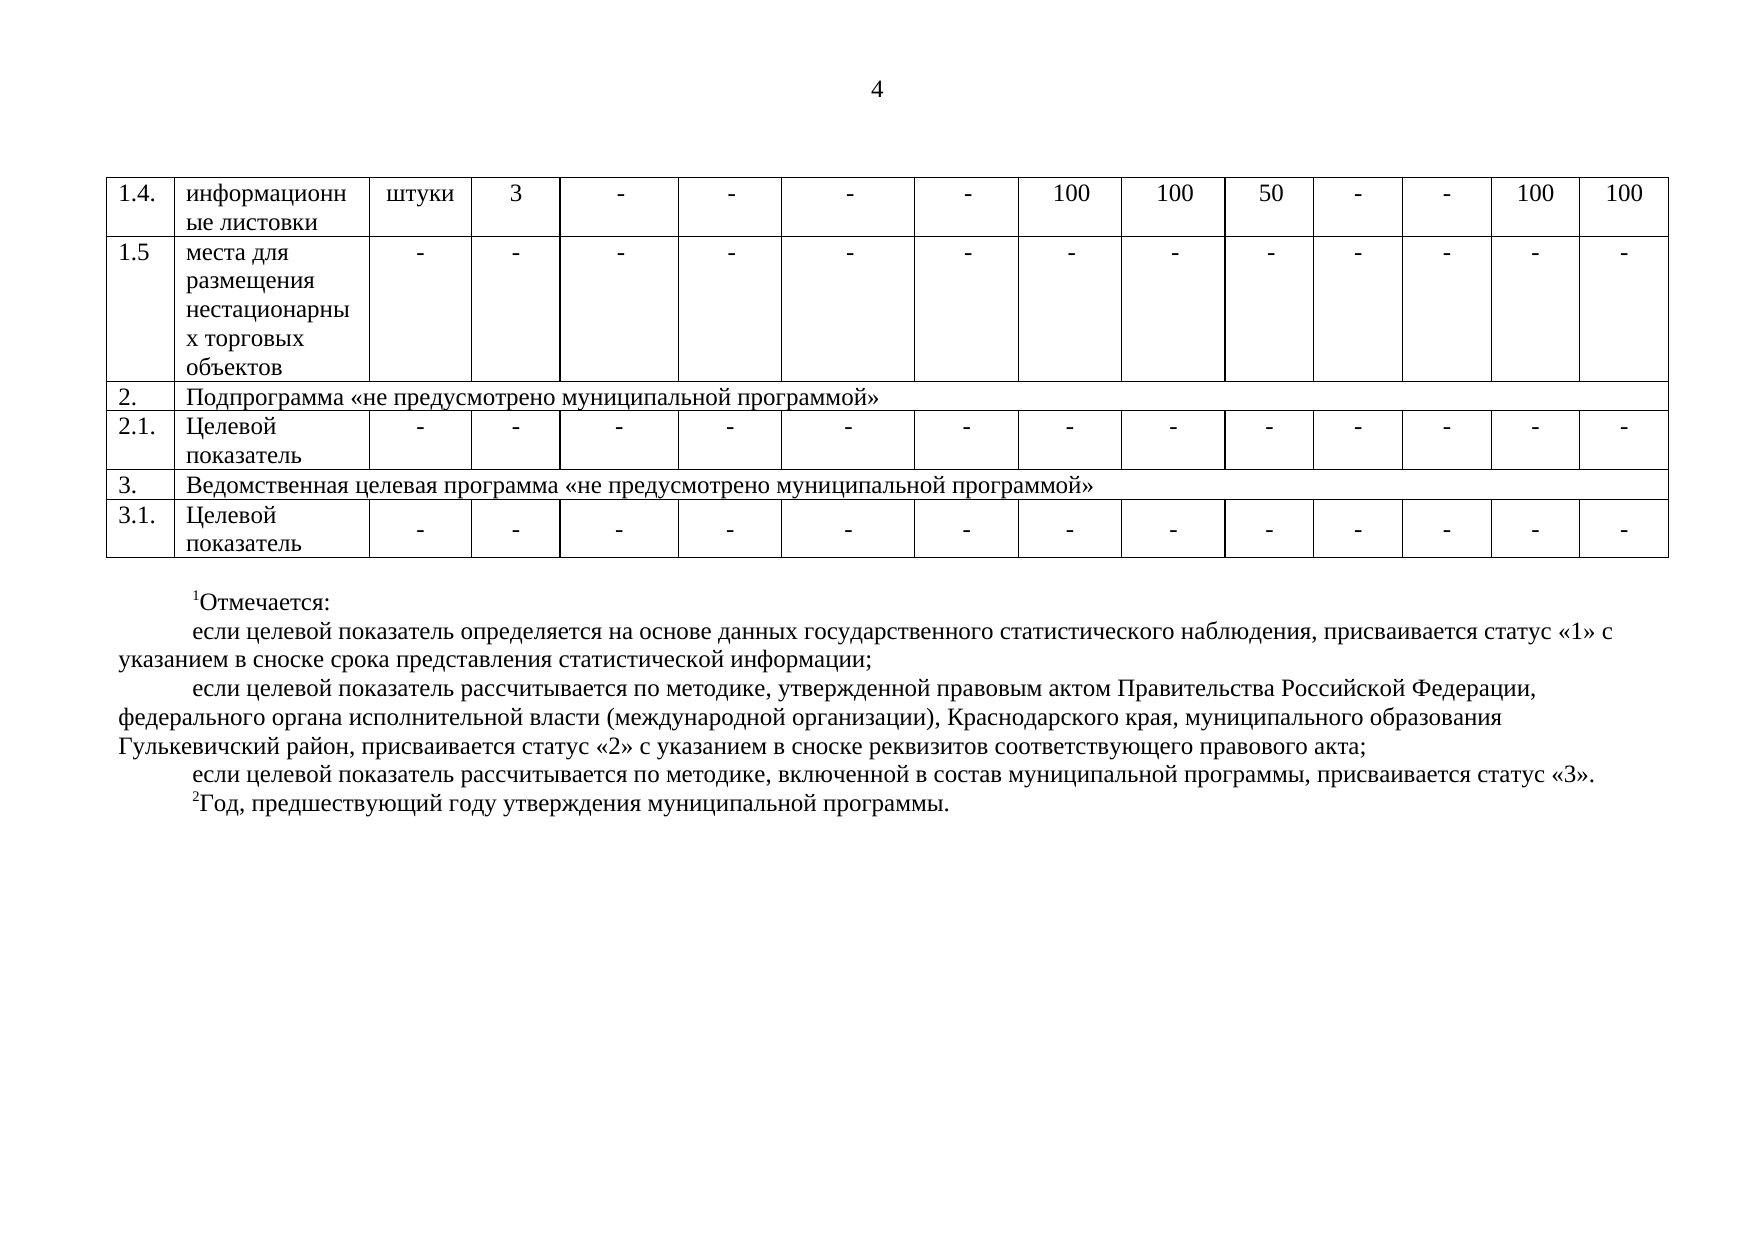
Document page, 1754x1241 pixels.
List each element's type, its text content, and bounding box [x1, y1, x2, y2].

table_cell - [370, 237, 471, 381]
table_cell - [782, 237, 914, 381]
table_cell места для размещения нестационарных торговых объектов [175, 237, 369, 381]
table_cell - [1580, 500, 1668, 557]
table_cell - [1122, 411, 1224, 469]
table_cell - [1492, 237, 1579, 381]
table_cell 100 [1580, 178, 1668, 236]
table_cell - [561, 411, 678, 469]
table_cell - [472, 500, 559, 557]
table_cell - [782, 500, 914, 557]
table_cell - [472, 411, 559, 469]
table_cell - [1019, 237, 1121, 381]
table_cell - [915, 500, 1018, 557]
text если целевой показатель рассчитывается по методике, утвержденной правовым актом Правительства Российской Федерации, федерального органа исполнительной власти (международной организации), Краснодарского края, муниципального образования Гулькевичский район, присваивается статус «2» с указанием в сноске реквизитов соответствующего правового акта; [118, 673, 1636, 759]
table_cell - [1314, 500, 1402, 557]
table_cell 2.1. [107, 411, 174, 469]
table_cell - [915, 411, 1018, 469]
table_cell - [561, 500, 678, 557]
table_cell - [1580, 237, 1668, 381]
table_cell - [1226, 411, 1313, 469]
text 1Отмечается: [118, 587, 1636, 616]
table_cell - [1019, 500, 1121, 557]
table_cell Целевой показатель [175, 411, 369, 469]
table_cell 50 [1226, 178, 1313, 236]
table_cell - [472, 237, 559, 381]
table_cell - [1122, 500, 1224, 557]
table_cell - [370, 500, 471, 557]
table_cell - [1492, 411, 1579, 469]
text 2Год, предшествующий году утверждения муниципальной программы. [118, 788, 1636, 817]
table_cell - [1314, 411, 1402, 469]
table_cell 1.5 [107, 237, 174, 381]
table_cell - [1226, 500, 1313, 557]
table_cell - [915, 237, 1018, 381]
table_cell - [1122, 237, 1224, 381]
table_cell штуки [370, 178, 471, 236]
table_cell - [1314, 178, 1402, 236]
table_cell - [1403, 237, 1491, 381]
table_cell 3 [472, 178, 559, 236]
table_cell Ведомственная целевая программа «не предусмотрено муниципальной программой» [175, 470, 1668, 499]
text если целевой показатель определяется на основе данных государственного статистического наблюдения, присваивается статус «1» с указанием в сноске срока представления статистической информации; [118, 616, 1636, 673]
table_cell Подпрограмма «не предусмотрено муниципальной программой» [175, 382, 1668, 410]
table_cell - [782, 178, 914, 236]
table_cell - [1580, 411, 1668, 469]
table_cell 2. [107, 382, 174, 410]
table_cell - [915, 178, 1018, 236]
table_cell - [1403, 178, 1491, 236]
table_cell - [1403, 500, 1491, 557]
table_cell 3. [107, 470, 174, 499]
text если целевой показатель рассчитывается по методике, включенной в состав муниципальной программы, присваивается статус «3». [118, 759, 1636, 788]
table_cell информационные листовки [175, 178, 369, 236]
table_cell - [370, 411, 471, 469]
table_cell - [782, 411, 914, 469]
table_cell - [1314, 237, 1402, 381]
table_cell - [1403, 411, 1491, 469]
table_cell - [1226, 237, 1313, 381]
table_cell - [679, 500, 781, 557]
table_cell - [1492, 500, 1579, 557]
table_cell 100 [1019, 178, 1121, 236]
table_cell 1.4. [107, 178, 174, 236]
table_cell - [1019, 411, 1121, 469]
table_cell 100 [1492, 178, 1579, 236]
table_cell - [679, 411, 781, 469]
table_cell - [679, 178, 781, 236]
table_cell - [561, 178, 678, 236]
table_cell 3.1. [107, 500, 174, 557]
table_cell 100 [1122, 178, 1224, 236]
table_cell - [561, 237, 678, 381]
table_cell - [679, 237, 781, 381]
table_cell Целевой показатель [175, 500, 369, 557]
